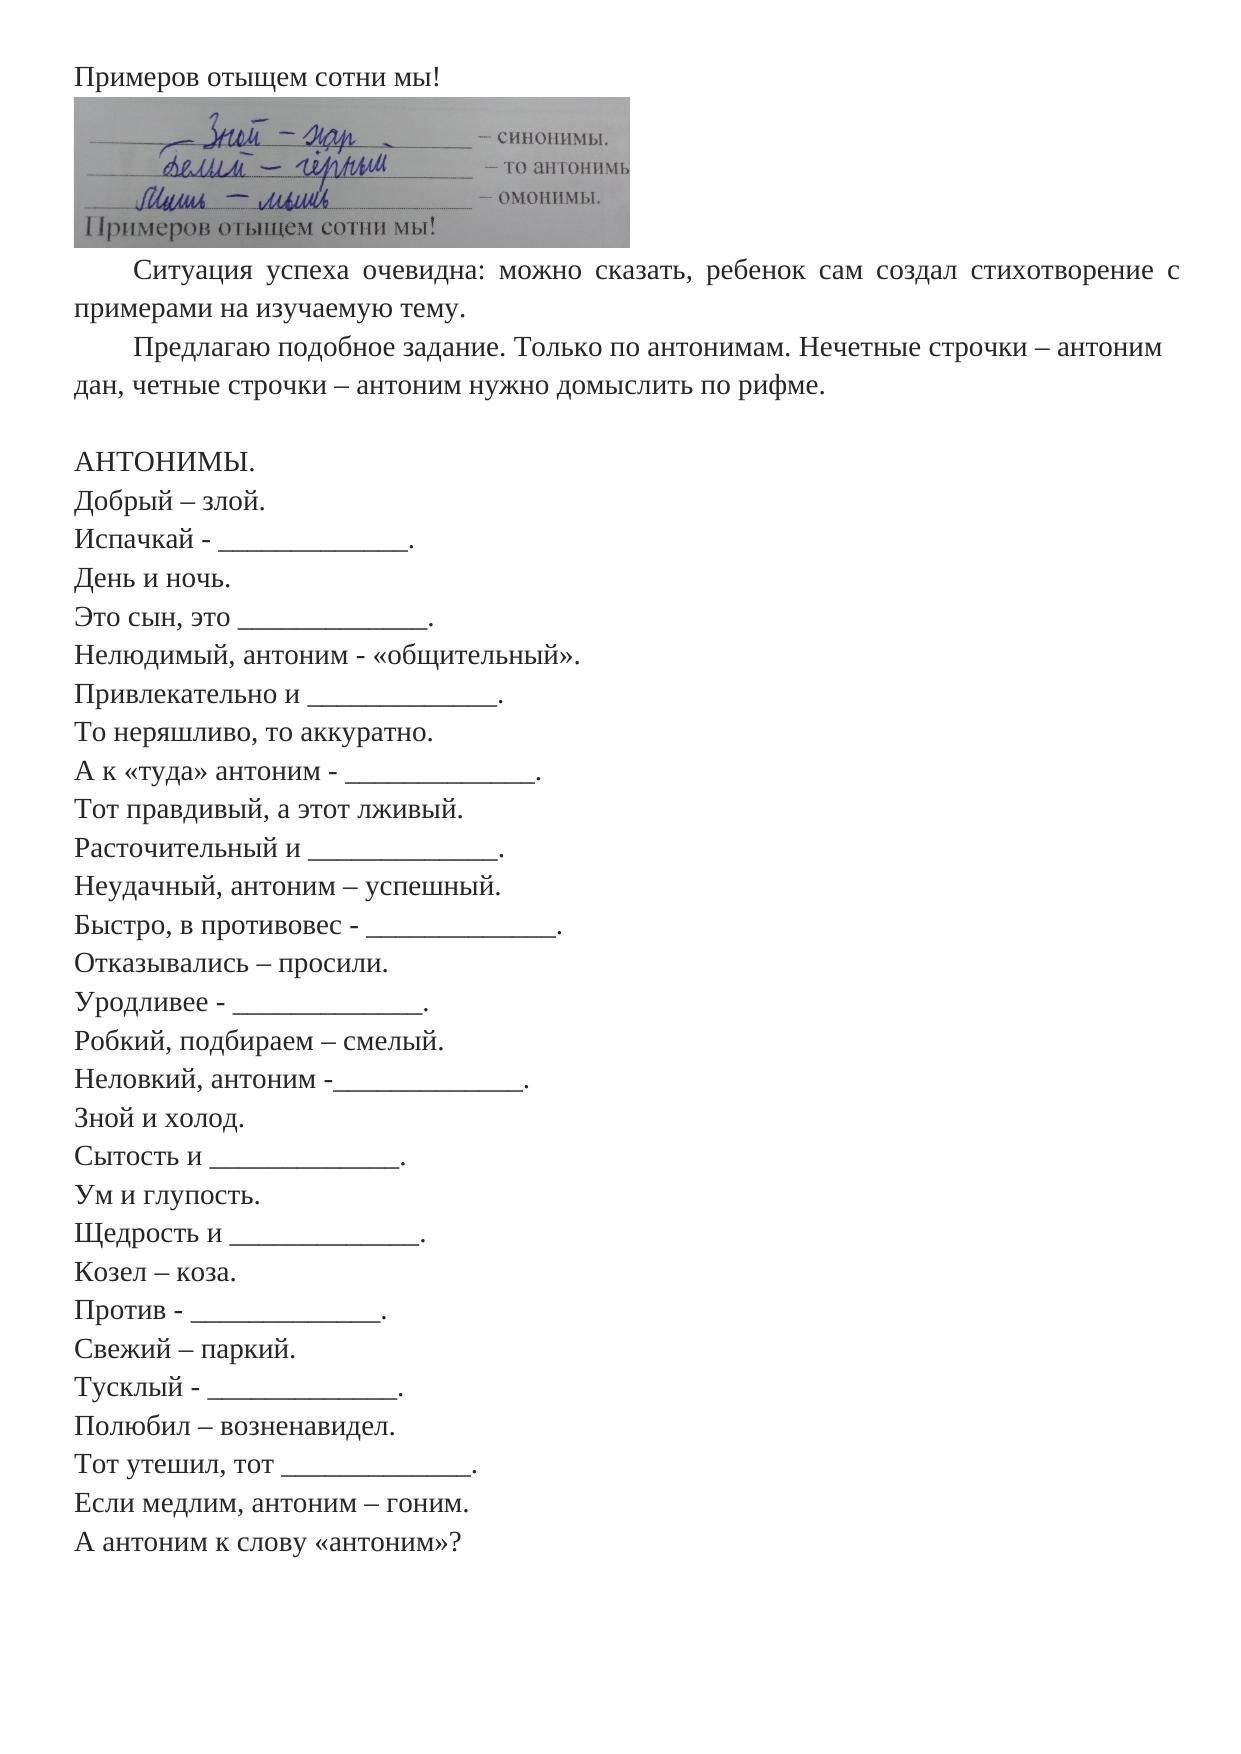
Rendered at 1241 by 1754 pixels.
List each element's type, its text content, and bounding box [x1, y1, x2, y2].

text Добрый – злой. [74, 483, 1181, 517]
text Предлагаю подобное задание. Только по антонимам. Нечетные строчки – антоним дан, четные строчки – антоним нужно домыслить по рифме. [74, 329, 1181, 401]
text Тот утешил, тот _____________. [74, 1447, 1181, 1480]
text Сытость и _____________. [74, 1138, 1181, 1172]
text АНТОНИМЫ. [74, 444, 1181, 478]
text Тот правдивый, а этот лживый. [74, 791, 1181, 825]
text Щедрость и _____________. [74, 1215, 1181, 1249]
text Свежий – паркий. [74, 1331, 1181, 1364]
text Примеров отыщем сотни мы! [74, 59, 1181, 93]
text Неудачный, антоним – успешный. [74, 868, 1181, 902]
picture [73, 97, 630, 248]
text Ум и глупость. [74, 1177, 1181, 1210]
text А к «туда» антоним - _____________. [74, 753, 1181, 786]
text День и ночь. [74, 560, 1181, 594]
text Если медлим, антоним – гоним. [74, 1485, 1181, 1519]
text Ситуация успеха очевидна: можно сказать, ребенок сам создал стихотворение с примерами на изучаемую тему. [74, 252, 1181, 324]
text Расточительный и _____________. [74, 830, 1181, 863]
text Быстро, в противовес - _____________. [74, 907, 1181, 941]
text Неловкий, антоним -_____________. [74, 1061, 1181, 1095]
text Нелюдимый, антоним - «общительный». [74, 637, 1181, 671]
text Привлекательно и _____________. [74, 676, 1181, 709]
text Это сын, это _____________. [74, 599, 1181, 632]
text Испачкай - _____________. [74, 522, 1181, 555]
text Отказывались – просили. [74, 946, 1181, 979]
text Уродливее - _____________. [74, 984, 1181, 1018]
text Козел – коза. [74, 1254, 1181, 1287]
text Против - _____________. [74, 1292, 1181, 1326]
text То неряшливо, то аккуратно. [74, 714, 1181, 748]
text Робкий, подбираем – смелый. [74, 1023, 1181, 1056]
text А антоним к слову «антоним»? [74, 1524, 1181, 1557]
text Тусклый - _____________. [74, 1369, 1181, 1403]
text Зной и холод. [74, 1100, 1181, 1133]
text Полюбил – возненавидел. [74, 1408, 1181, 1442]
